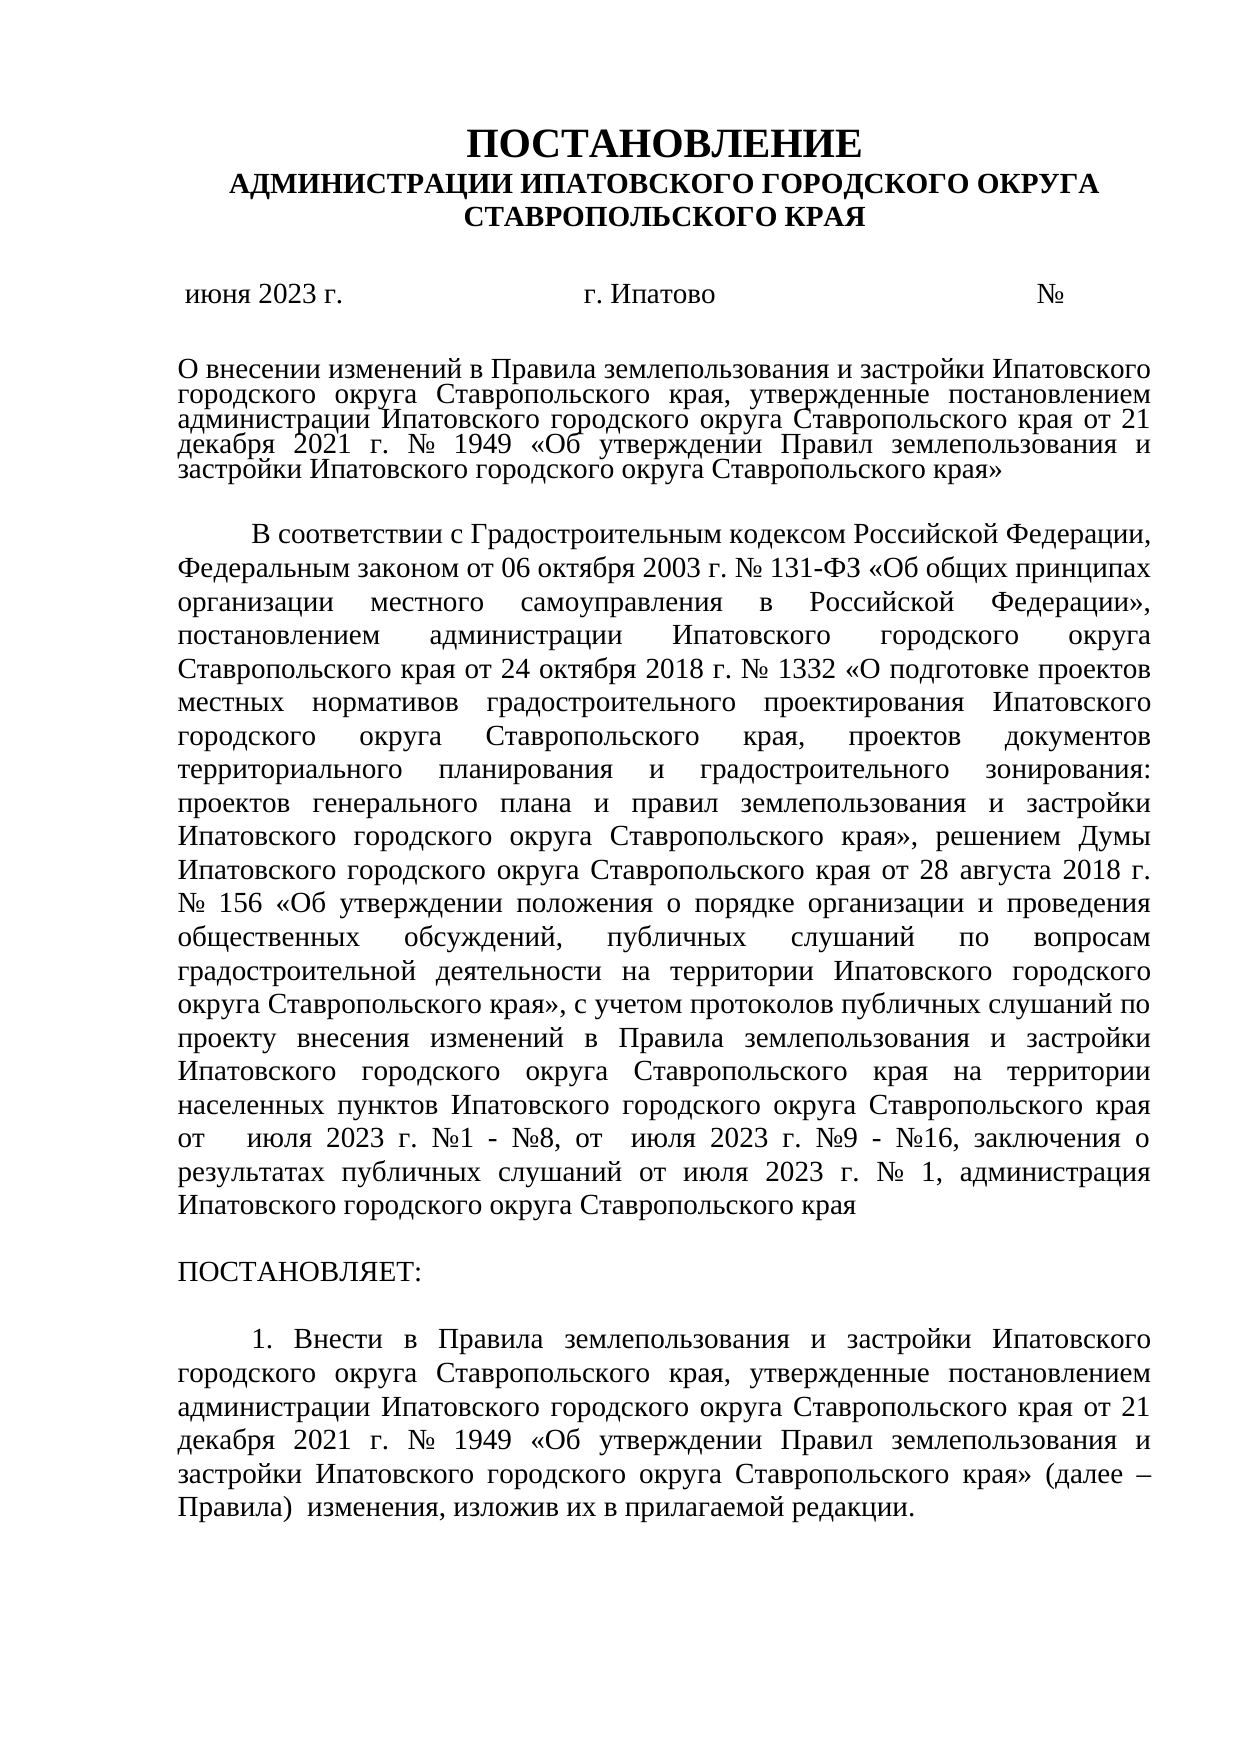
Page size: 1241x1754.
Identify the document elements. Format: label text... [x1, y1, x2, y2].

text 1. Внести в Правила землепользования и застройки Ипатовского городского округа Ставропольского края, утвержденные постановлением администрации Ипатовского городского округа Ставропольского края от 21 декабря 2021 г. № 1949 «Об утверждении Правил землепользования и застройки Ипатовского городского округа Ставропольского края» (далее – Правила) изменения, изложив их в прилагаемой редакции. [177, 1322, 1152, 1523]
text ПОСТАНОВЛЕНИЕ [177, 118, 1152, 166]
text В соответствии с Градостроительным кодексом Российской Федерации, Федеральным законом от 06 октября 2003 г. № 131-ФЗ «Об общих принципах организации местного самоуправления в Российской Федерации», постановлением администрации Ипатовского городского округа Ставропольского края от 24 октября 2018 г. № 1332 «О подготовке проектов местных нормативов градостроительного проектирования Ипатовского городского округа Ставропольского края, проектов документов территориального планирования и градостроительного зонирования: проектов генерального плана и правил землепользования и застройки Ипатовского городского округа Ставропольского края», решением Думы Ипатовского городского округа Ставропольского края от 28 августа 2018 г. № 156 «Об утверждении положения о порядке организации и проведения общественных обсуждений, публичных слушаний по вопросам градостроительной деятельности на территории Ипатовского городского округа Ставропольского края», с учетом протоколов публичных слушаний по проекту внесения изменений в Правила землепользования и застройки Ипатовского городского округа Ставропольского края на территории населенных пунктов Ипатовского городского округа Ставропольского края от июля 2023 г. №1 - №8, от июля 2023 г. №9 - №16, заключения о результатах публичных слушаний от июля 2023 г. № 1, администрация Ипатовского городского округа Ставропольского края [177, 517, 1152, 1221]
text СТАВРОПОЛЬСКОГО КРАЯ [177, 199, 1152, 233]
text О внесении изменений в Правила землепользования и застройки Ипатовского городского округа Ставропольского края, утвержденные постановлением администрации Ипатовского городского округа Ставропольского края от 21 декабря 2021 г. № 1949 «Об утверждении Правил землепользования и застройки Ипатовского городского округа Ставропольского края» [177, 358, 1152, 483]
text АДМИНИСТРАЦИИ ИПАТОВСКОГО ГОРОДСКОГО ОКРУГА [177, 166, 1152, 199]
text июня 2023 г. г. Ипатово № [177, 283, 1152, 308]
text ПОСТАНОВЛЯЕТ: [177, 1254, 1152, 1288]
